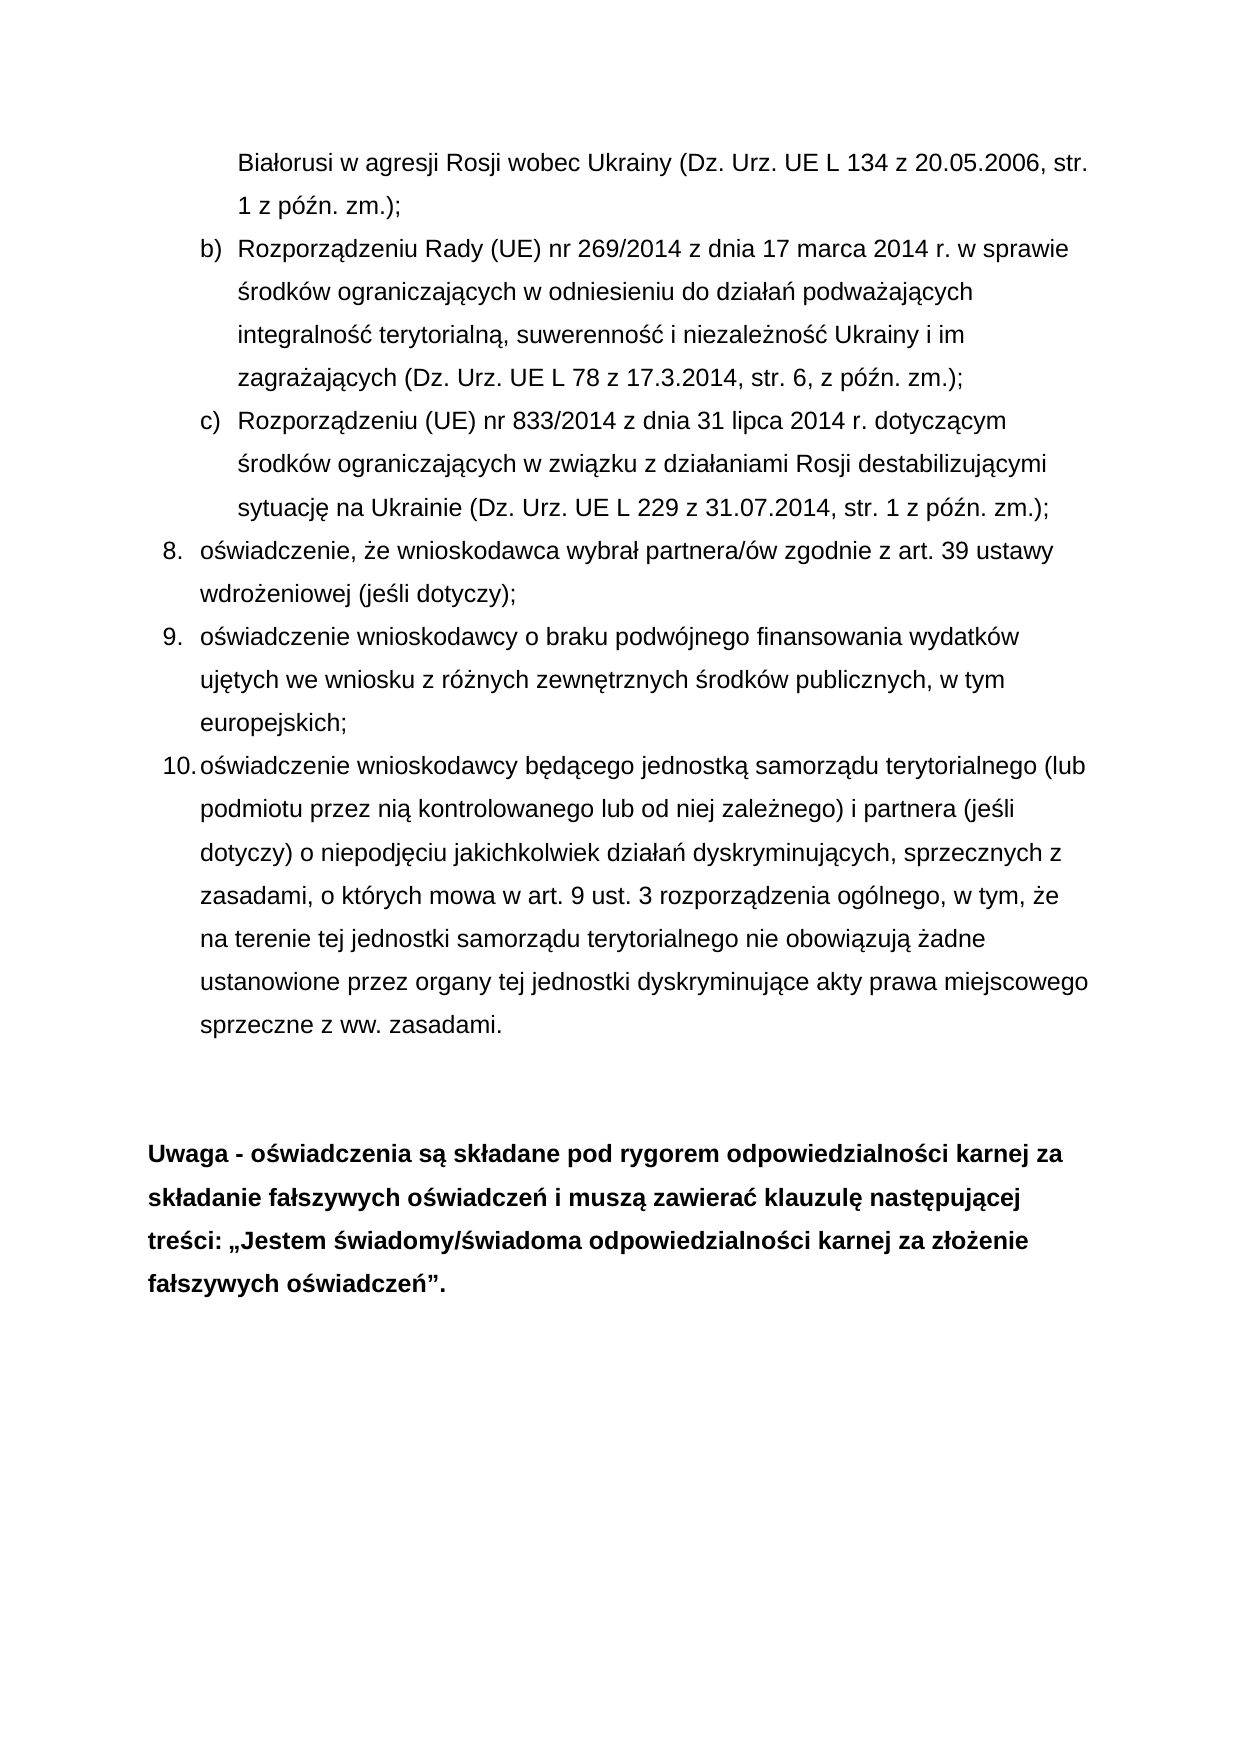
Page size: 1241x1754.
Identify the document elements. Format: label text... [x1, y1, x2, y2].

list oświadczenie wnioskodawcy o braku podwójnego finansowania wydatków ujętych we wniosku z różnych zewnętrznych środków publicznych, w tym europejskich; [162, 622, 1093, 737]
text Uwaga - oświadczenia są składane pod rygorem odpowiedzialności karnej za składanie fałszywych oświadczeń i muszą zawierać klauzulę następującej treści: „Jestem świadomy/świadoma odpowiedzialności karnej za złożenie fałszywych oświadczeń”. [148, 1139, 1093, 1298]
list Rozporządzeniu (UE) nr 833/2014 z dnia 31 lipca 2014 r. dotyczącym środków ograniczających w związku z działaniami Rosji destabilizującymi sytuację na Ukrainie (Dz. Urz. UE L 229 z 31.07.2014, str. 1 z późn. zm.); [200, 406, 1093, 521]
list Rozporządzeniu Rady (UE) nr 269/2014 z dnia 17 marca 2014 r. w sprawie środków ograniczających w odniesieniu do działań podważających integralność terytorialną, suwerenność i niezależność Ukrainy i im zagrażających (Dz. Urz. UE L 78 z 17.3.2014, str. 6, z późn. zm.); [200, 234, 1093, 392]
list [200, 148, 1093, 219]
list oświadczenie wnioskodawcy będącego jednostką samorządu terytorialnego (lub podmiotu przez nią kontrolowanego lub od niej zależnego) i partnera (jeśli dotyczy) o niepodjęciu jakichkolwiek działań dyskryminujących, sprzecznych z zasadami, o których mowa w art. 9 ust. 3 rozporządzenia ogólnego, w tym, że na terenie tej jednostki samorządu terytorialnego nie obowiązują żadne ustanowione przez organy tej jednostki dyskryminujące akty prawa miejscowego sprzeczne z ww. zasadami. [162, 751, 1093, 1039]
list oświadczenie, że wnioskodawca wybrał partnera/ów zgodnie z art. 39 ustawy wdrożeniowej (jeśli dotyczy); [162, 536, 1093, 608]
